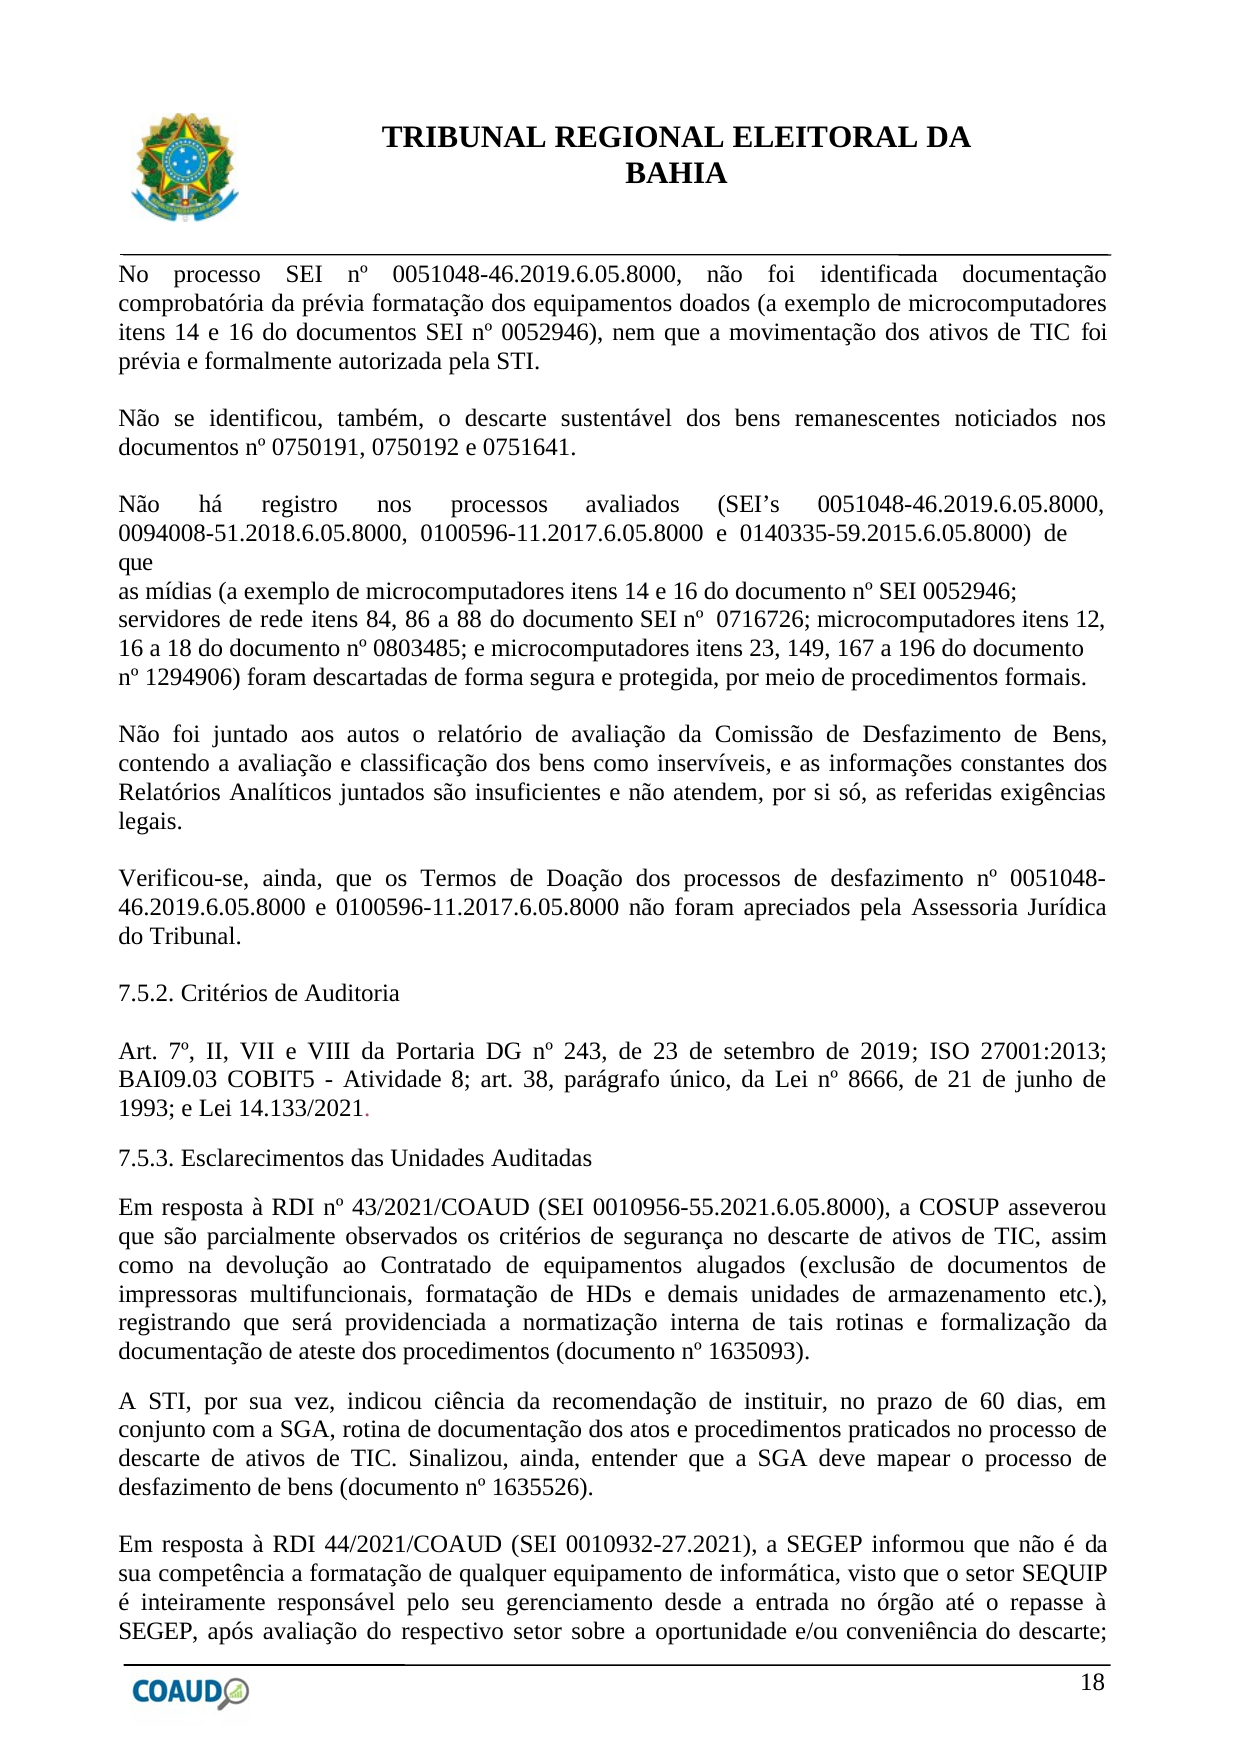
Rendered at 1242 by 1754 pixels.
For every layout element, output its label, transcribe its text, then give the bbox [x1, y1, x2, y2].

text Em resposta à RDI nº 43/2021/COAUD (SEI 0010956-55.2021.6.05.8000), a COSUP asseverou que são parcialmente observados os critérios de segurança no descarte de ativos de TIC, assim como na devolução ao Contratado de equipamentos alugados (exclusão de documentos de impressoras multifuncionais, formatação de HDs e demais unidades de armazenamento etc.), registrando que será providenciada a normatização interna de tais rotinas e formalização da documentação de ateste dos procedimentos (documento nº 1635093). [118, 1192, 1107, 1365]
text as mídias (a exemplo de microcomputadores itens 14 e 16 do documento nº SEI 0052946; servidores de rede itens 84, 86 a 88 do documento SEI nº 0716726; microcomputadores itens 12, [118, 576, 1107, 633]
picture [130, 1666, 250, 1726]
text 16 a 18 do documento nº 0803485; e microcomputadores itens 23, 149, 167 a 196 do documento nº 1294906) foram descartadas de forma segura e protegida, por meio de procedimentos formais. [118, 633, 1104, 691]
text Não há registro nos processos avaliados (SEI’s 0051048-46.2019.6.05.8000, 0094008-51.2018.6.05.8000, 0100596-11.2017.6.05.8000 e 0140335-59.2015.6.05.8000) de que [118, 489, 1107, 576]
text A STI, por sua vez, indicou ciência da recomendação de instituir, no prazo de 60 dias, em conjunto com a SGA, rotina de documentação dos atos e procedimentos praticados no processo de descarte de ativos de TIC. Sinalizou, ainda, entender que a SGA deve mapear o processo de desfazimento de bens (documento nº 1635526). [118, 1386, 1107, 1501]
text No processo SEI nº 0051048-46.2019.6.05.8000, não foi identificada documentação comprobatória da prévia formatação dos equipamentos doados (a exemplo de microcomputadores itens 14 e 16 do documentos SEI nº 0052946), nem que a movimentação dos ativos de TIC foi prévia e formalmente autorizada pela STI. [118, 259, 1107, 374]
text Não se identificou, também, o descarte sustentável dos bens remanescentes noticiados nos documentos nº 0750191, 0750192 e 0751641. [118, 403, 1108, 461]
picture [130, 113, 240, 222]
text Verificou-se, ainda, que os Termos de Doação dos processos de desfazimento nº 0051048-46.2019.6.05.8000 e 0100596-11.2017.6.05.8000 não foram apreciados pela Assessoria Jurídica do Tribunal. [118, 863, 1107, 949]
text Art. 7º, II, VII e VIII da Portaria DG nº 243, de 23 de setembro de 2019; ISO 27001:2013; BAI09.03 COBIT5 - Atividade 8; art. 38, parágrafo único, da Lei nº 8666, de 21 de junho de 1993; e Lei 14.133/2021. [118, 1036, 1107, 1122]
list Critérios de Auditoria [118, 978, 1133, 1007]
list Esclarecimentos das Unidades Auditadas [118, 1143, 1133, 1172]
text Em resposta à RDI 44/2021/COAUD (SEI 0010932-27.2021), a SEGEP informou que não é da sua competência a formatação de qualquer equipamento de informática, visto que o setor SEQUIP é inteiramente responsável pelo seu gerenciamento desde a entrada no órgão até o repasse à SEGEP, após avaliação do respectivo setor sobre a oportunidade e/ou conveniência do descarte; [118, 1529, 1108, 1644]
text Não foi juntado aos autos o relatório de avaliação da Comissão de Desfazimento de Bens, contendo a avaliação e classificação dos bens como inservíveis, e as informações constantes dos Relatórios Analíticos juntados são insuficientes e não atendem, por si só, as referidas exigências legais. [118, 719, 1107, 834]
